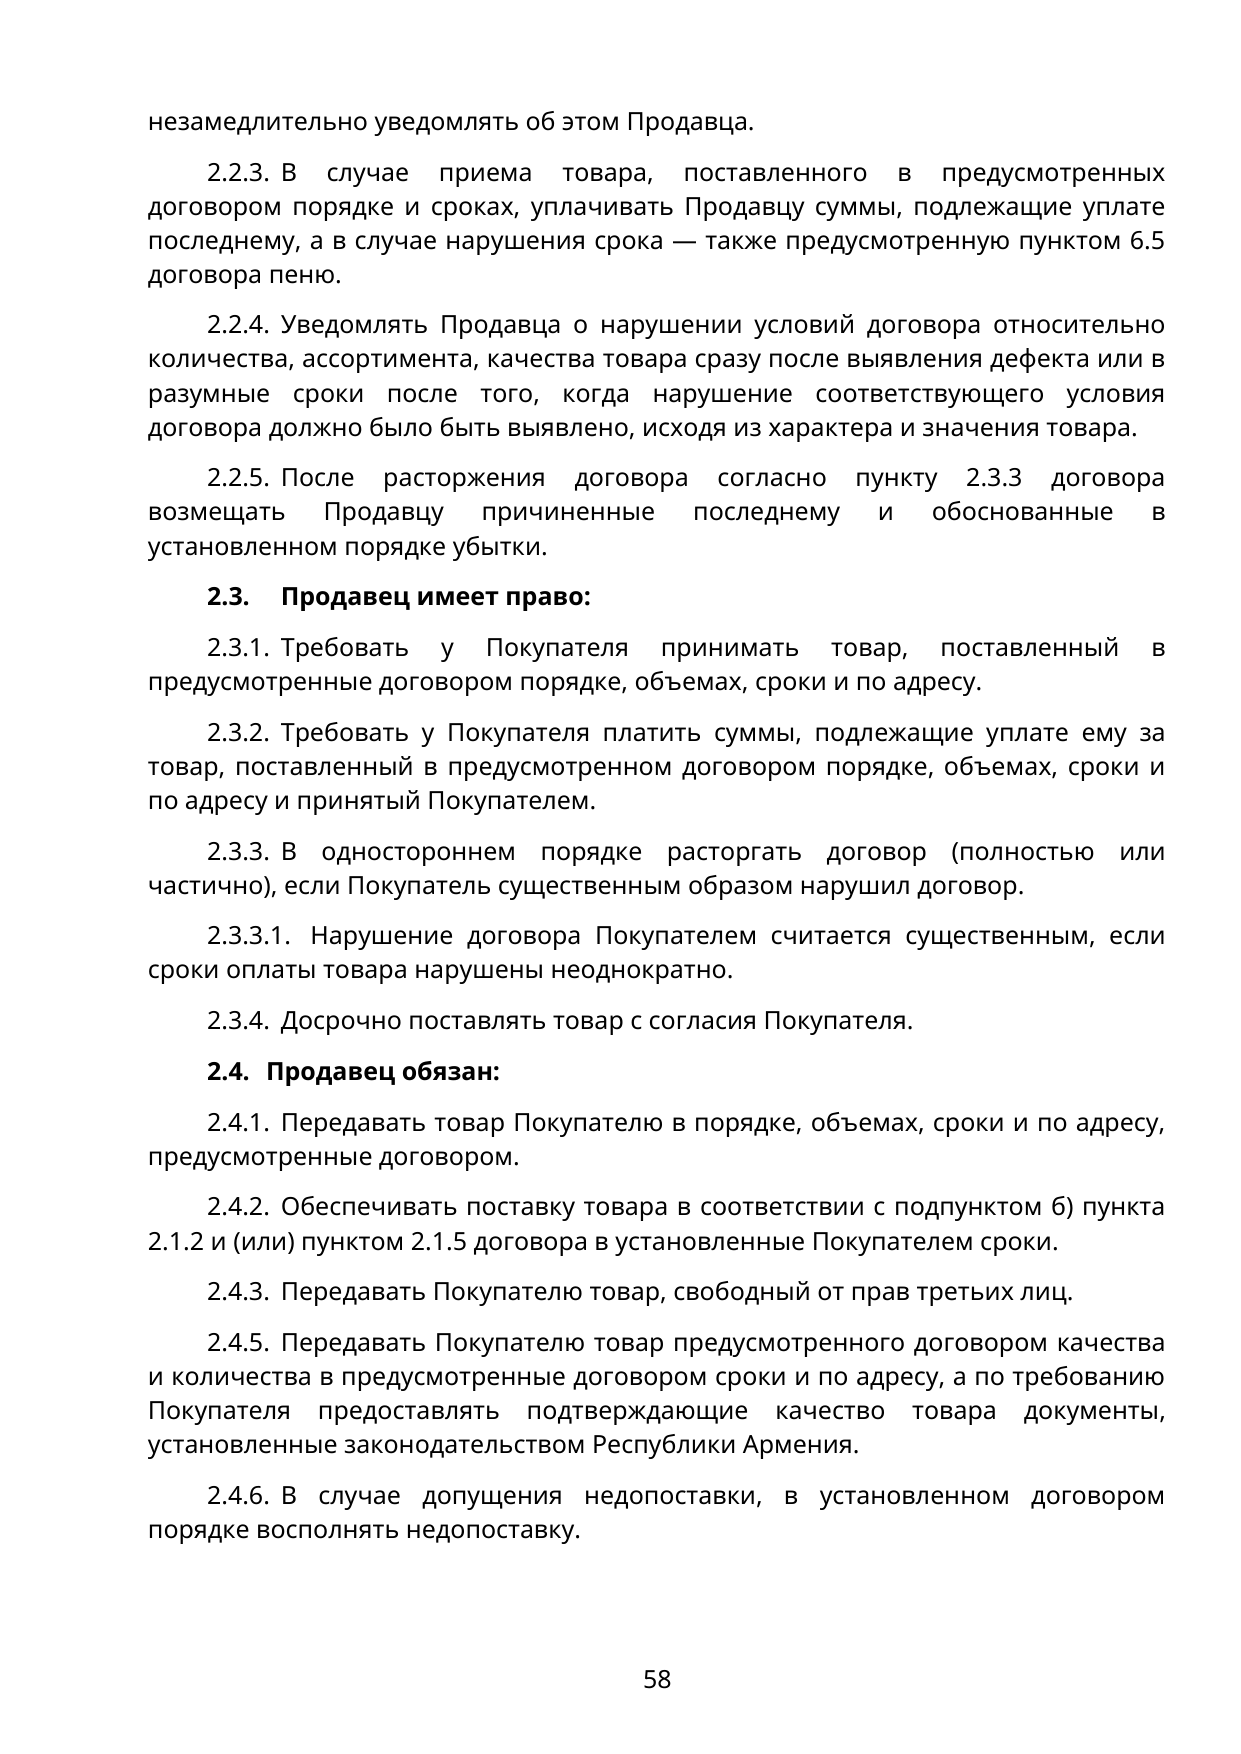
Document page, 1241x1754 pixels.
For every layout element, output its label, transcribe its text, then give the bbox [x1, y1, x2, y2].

text 2.4.6. В случае допущения недопоставки, в установленном договором порядке восполнять недопоставку. [148, 1477, 1167, 1546]
text 2.4.2. Обеспечивать поставку товара в соответствии с подпунктом б) пункта 2.1.2 и (или) пунктом 2.1.5 договора в установленные Покупателем сроки. [148, 1189, 1167, 1257]
text 2.4.5. Передавать Покупателю товар предусмотренного договором качества и количества в предусмотренные договором сроки и по адресу, а по требованию Покупателя предоставлять подтверждающие качество товара документы, установленные законодательством Республики Армения. [148, 1324, 1167, 1461]
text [148, 103, 1167, 137]
text 2.4.1. Передавать товар Покупателю в порядке, объемах, сроки и по адресу, предусмотренные договором. [148, 1104, 1167, 1172]
text 2.4. Продавец обязан: [148, 1053, 1167, 1088]
text 2.3. Продавец имеет право: [148, 579, 1167, 613]
text 2.2.3. В случае приема товара, поставленного в предусмотренных договором порядке и сроках, уплачивать Продавцу суммы, подлежащие уплате последнему, а в случае нарушения срока — также предусмотренную пунктом 6.5 договора пеню. [148, 154, 1167, 290]
text 2.4.3. Передавать Покупателю товар, свободный от прав третьих лиц. [148, 1274, 1167, 1308]
text 2.3.3. В одностороннем порядке расторгать договор (полностью или частично), если Покупатель существенным образом нарушил договор. [148, 833, 1167, 901]
text 2.2.4. Уведомлять Продавца о нарушении условий договора относительно количества, ассортимента, качества товара сразу после выявления дефекта или в разумные сроки после того, когда нарушение соответствующего условия договора должно было быть выявлено, исходя из характера и значения товара. [148, 307, 1167, 443]
text 2.3.4. Досрочно поставлять товар с согласия Покупателя. [148, 1003, 1167, 1037]
text 2.2.5. После расторжения договора согласно пункту 2.3.3 договора возмещать Продавцу причиненные последнему и обоснованные в установленном порядке убытки. [148, 460, 1167, 562]
text 2.3.3.1. Нарушение договора Покупателем считается существенным, если сроки оплаты товара нарушены неоднократно. [148, 918, 1167, 986]
text 2.3.2. Требовать у Покупателя платить суммы, подлежащие уплате ему за товар, поставленный в предусмотренном договором порядке, объемах, сроки и по адресу и принятый Покупателем. [148, 714, 1167, 817]
text 2.3.1. Требовать у Покупателя принимать товар, поставленный в предусмотренные договором порядке, объемах, сроки и по адресу. [148, 629, 1167, 698]
